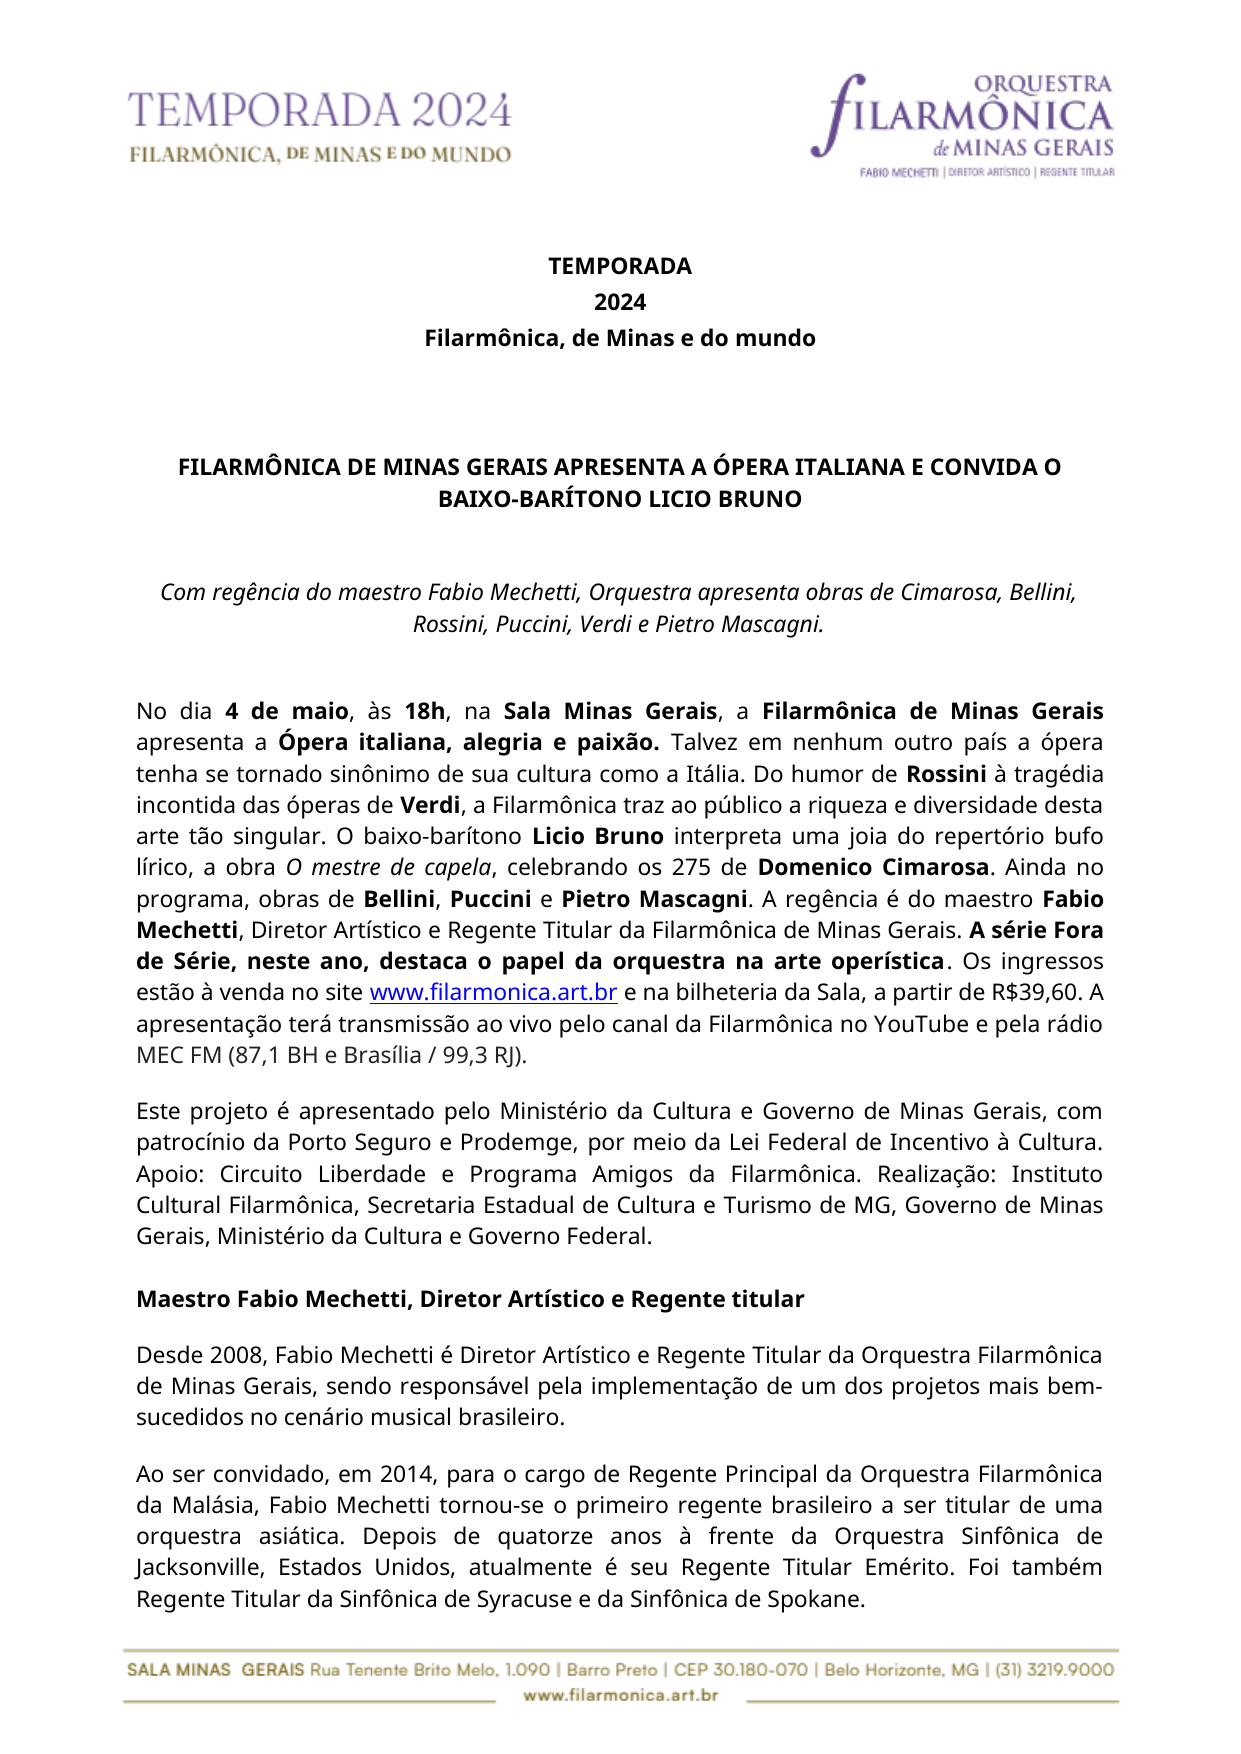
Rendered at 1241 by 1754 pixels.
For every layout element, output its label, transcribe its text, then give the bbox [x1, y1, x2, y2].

text 2024 [136, 286, 1104, 317]
text TEMPORADA [136, 250, 1104, 281]
text Maestro Fabio Mechetti, Diretor Artístico e Regente titular [136, 1283, 1104, 1314]
text Filarmônica, de Minas e do mundo [136, 322, 1104, 353]
text No dia 4 de maio, às 18h, na Sala Minas Gerais, a Filarmônica de Minas Gerais apresenta a Ópera italiana, alegria e paixão. Talvez em nenhum outro país a ópera tenha se tornado sinônimo de sua cultura como a Itália. Do humor de Rossini à tragédia incontida das óperas de Verdi, a Filarmônica traz ao público a riqueza e diversidade desta arte tão singular. O baixo-barítono Licio Bruno interpreta uma joia do repertório bufo lírico, a obra O mestre de capela, celebrando os 275 de Domenico Cimarosa. Ainda no programa, obras de Bellini, Puccini e Pietro Mascagni. A regência é do maestro Fabio Mechetti, Diretor Artístico e Regente Titular da Filarmônica de Minas Gerais. A série Fora de Série, neste ano, destaca o papel da orquestra na arte operística. Os ingressos estão à venda no site www.filarmonica.art.br e na bilheteria da Sala, a partir de R$39,60. A apresentação terá transmissão ao vivo pelo canal da Filarmônica no YouTube e pela rádio MEC FM (87,1 BH e Brasília / 99,3 RJ). [136, 695, 1104, 1070]
text Ao ser convidado, em 2014, para o cargo de Regente Principal da Orquestra Filarmônica da Malásia, Fabio Mechetti tornou-se o primeiro regente brasileiro a ser titular de uma orquestra asiática. Depois de quatorze anos à frente da Orquestra Sinfônica de Jacksonville, Estados Unidos, atualmente é seu Regente Titular Emérito. Foi também Regente Titular da Sinfônica de Syracuse e da Sinfônica de Spokane. [136, 1458, 1104, 1614]
text Este projeto é apresentado pelo Ministério da Cultura e Governo de Minas Gerais, com patrocínio da Porto Seguro e Prodemge, por meio da Lei Federal de Incentivo à Cultura. Apoio: Circuito Liberdade e Programa Amigos da Filarmônica. Realização: Instituto Cultural Filarmônica, Secretaria Estadual de Cultura e Turismo de MG, Governo de Minas Gerais, Ministério da Cultura e Governo Federal. [136, 1095, 1104, 1251]
text Desde 2008, Fabio Mechetti é Diretor Artístico e Regente Titular da Orquestra Filarmônica de Minas Gerais, sendo responsável pela implementação de um dos projetos mais bem-sucedidos no cenário musical brasileiro. [136, 1339, 1104, 1433]
text Com regência do maestro Fabio Mechetti, Orquestra apresenta obras de Cimarosa, Bellini, Rossini, Puccini, Verdi e Pietro Mascagni. [136, 576, 1104, 639]
text FILARMÔNICA DE MINAS GERAIS APRESENTA A ÓPERA ITALIANA E CONVIDA O BAIXO-BARÍTONO LICIO BRUNO [136, 451, 1104, 514]
